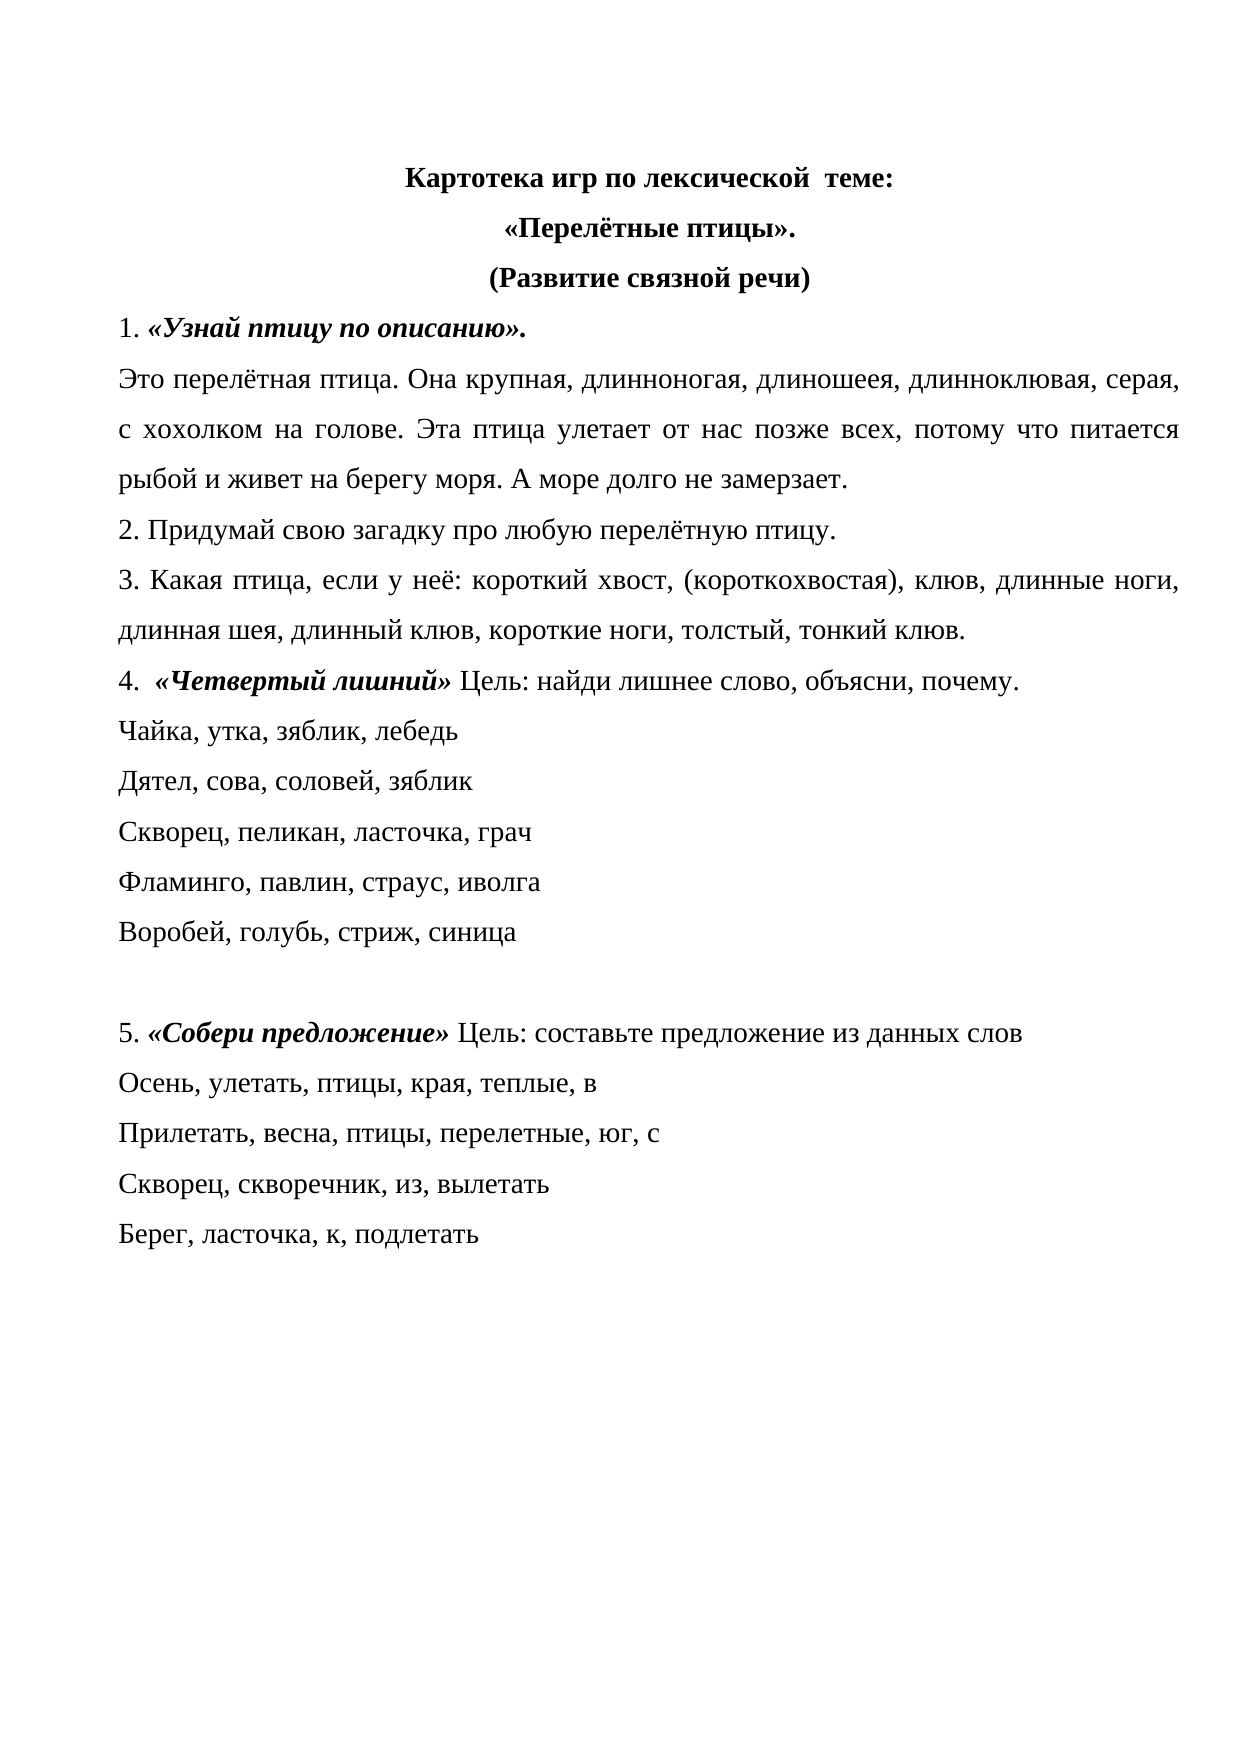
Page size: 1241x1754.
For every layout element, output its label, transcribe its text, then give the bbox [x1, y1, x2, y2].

text «Перелётные птицы». [118, 210, 1181, 243]
text 1. «Узнай птицу по описанию». [118, 311, 1181, 344]
text Это перелётная птица. Она крупная, длинноногая, длиношеея, длинноклювая, серая, с хохолком на голове. Эта птица улетает от нас позже всех, потому что питается рыбой и живет на берегу моря. А море долго не замерзает. [118, 361, 1181, 495]
text 5. «Собери предложение» Цель: составьте предложение из данных слов [118, 1015, 1181, 1048]
text Воробей, голубь, стриж, синица [118, 914, 1181, 948]
text 3. Какая птица, если у неё: короткий хвост, (короткохвостая), клюв, длинные ноги, длинная шея, длинный клюв, короткие ноги, толстый, тонкий клюв. [118, 562, 1181, 646]
text Осень, улетать, птицы, края, теплые, в [118, 1065, 1181, 1099]
text Дятел, сова, соловей, зяблик [118, 763, 1181, 797]
text Картотека игр по лексической теме: [118, 160, 1181, 193]
text Берег, ласточка, к, подлетать [118, 1216, 1181, 1250]
text (Развитие связной речи) [118, 260, 1181, 294]
text Скворец, пеликан, ласточка, грач [118, 814, 1181, 847]
text 2. Придумай свою загадку про любую перелётную птицу. [118, 512, 1181, 545]
text 4. «Четвертый лишний» Цель: найди лишнее слово, объясни, почему. [118, 663, 1181, 696]
text Чайка, утка, зяблик, лебедь [118, 713, 1181, 747]
text Фламинго, павлин, страус, иволга [118, 864, 1181, 898]
text Прилетать, весна, птицы, перелетные, юг, с [118, 1116, 1181, 1149]
text Скворец, скворечник, из, вылетать [118, 1166, 1181, 1199]
